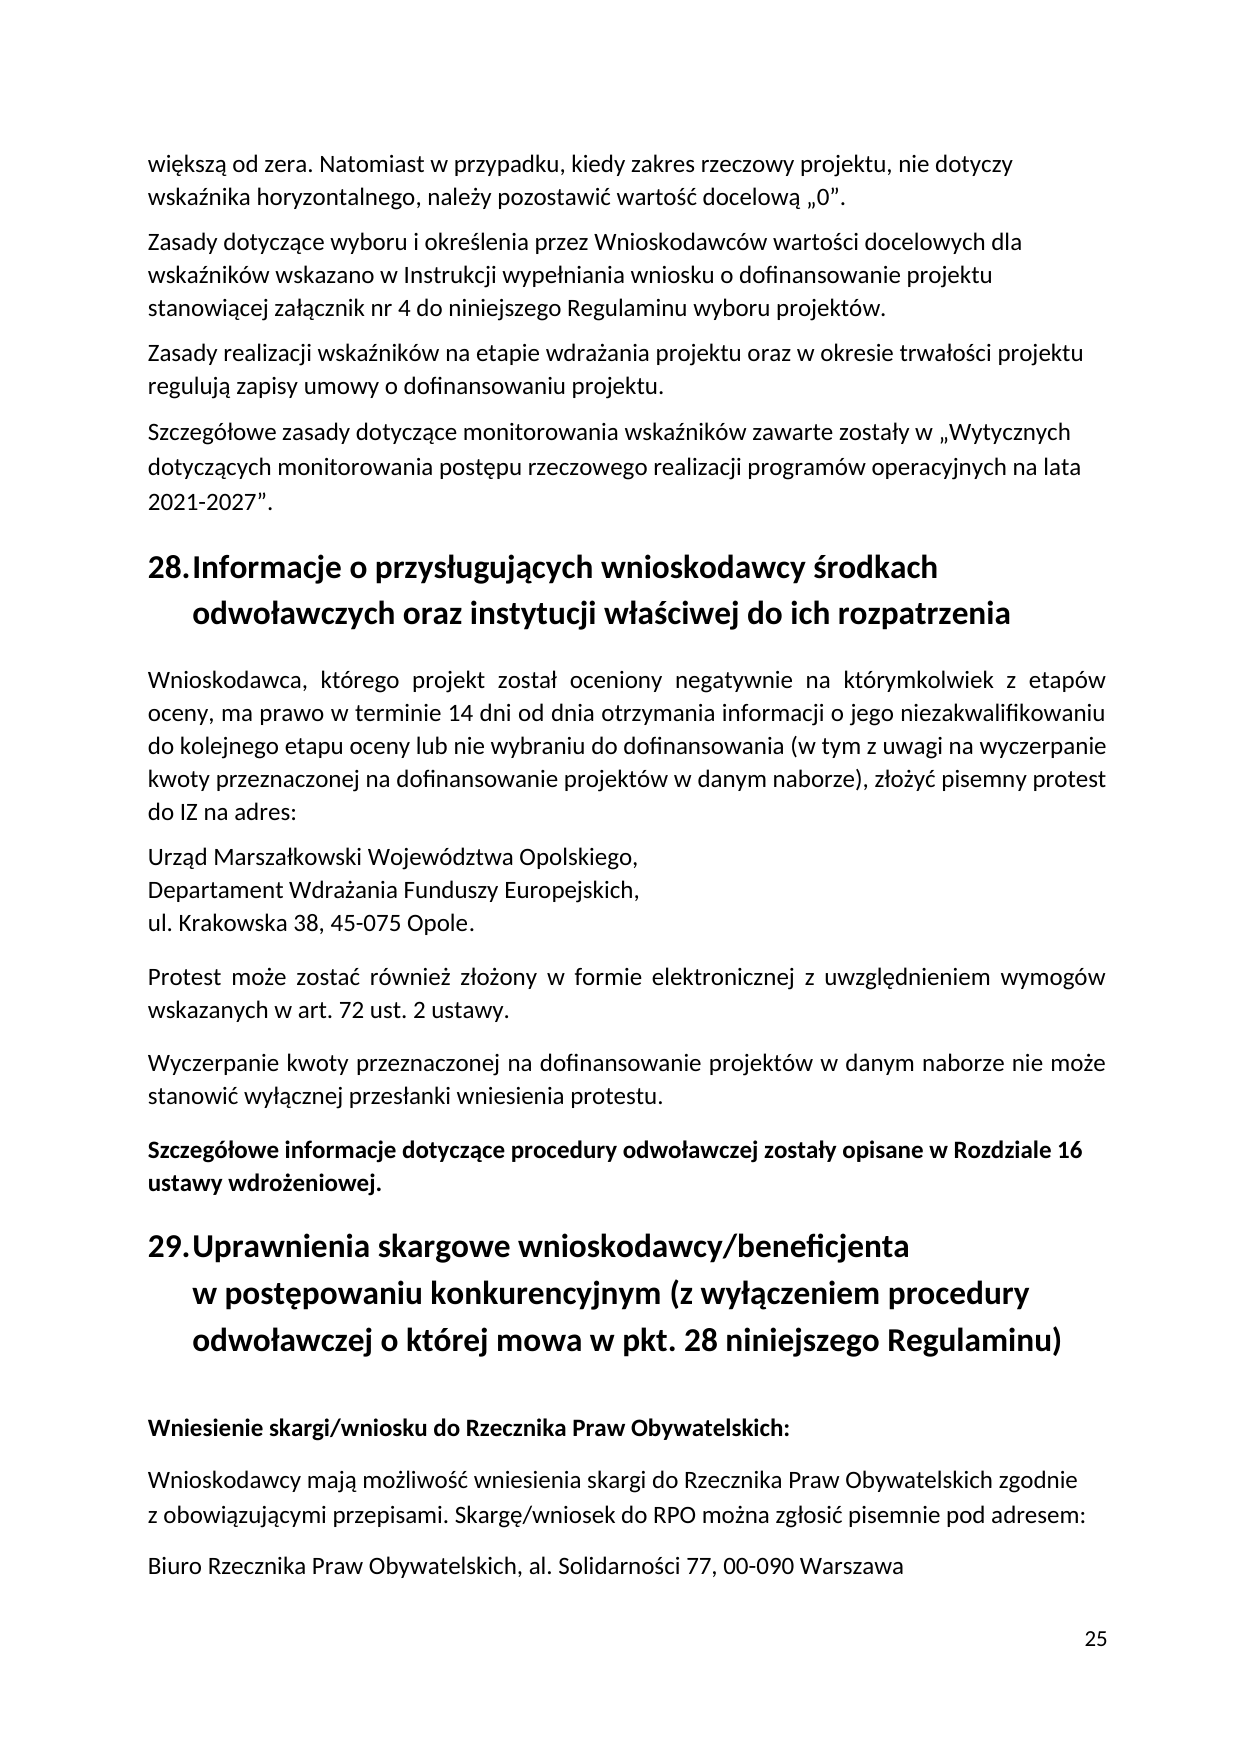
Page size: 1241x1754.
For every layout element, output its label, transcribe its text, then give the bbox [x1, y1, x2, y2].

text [148, 148, 1107, 211]
text Szczegółowe zasady dotyczące monitorowania wskaźników zawarte zostały w „Wytycznych dotyczących monitorowania postępu rzeczowego realizacji programów operacyjnych na lata 2021-2027”. [148, 416, 1107, 516]
text Zasady dotyczące wyboru i określenia przez Wnioskodawców wartości docelowych dla wskaźników wskazano w Instrukcji wypełniania wniosku o dofinansowanie projektu stanowiącej załącznik nr 4 do niniejszego Regulaminu wyboru projektów. [148, 226, 1107, 322]
text Wnioskodawcy mają możliwość wniesienia skargi do Rzecznika Praw Obywatelskich zgodnie z obowiązującymi przepisami. Skargę/wniosek do RPO można zgłosić pisemnie pod adresem: [148, 1464, 1107, 1529]
text Protest może zostać również złożony w formie elektronicznej z uwzględnieniem wymogów wskazanych w art. 72 ust. 2 ustawy. [148, 961, 1107, 1024]
text Wniesienie skargi/wniosku do Rzecznika Praw Obywatelskich: [148, 1412, 1107, 1443]
text Departament Wdrażania Funduszy Europejskich, [148, 874, 1107, 905]
text Wnioskodawca, którego projekt został oceniony negatywnie na którymkolwiek z etapów oceny, ma prawo w terminie 14 dni od dnia otrzymania informacji o jego niezakwalifikowaniu do kolejnego etapu oceny lub nie wybraniu do dofinansowania (w tym z uwagi na wyczerpanie kwoty przeznaczonej na dofinansowanie projektów w danym naborze), złożyć pisemny protest do IZ na adres: [148, 664, 1107, 826]
subtitle Uprawnienia skargowe wnioskodawcy/beneficjenta w postępowaniu konkurencyjnym (z wyłączeniem procedury odwoławczej o której mowa w pkt. 28 niniejszego Regulaminu) [148, 1225, 1107, 1359]
text Biuro Rzecznika Praw Obywatelskich, al. Solidarności 77, 00-090 Warszawa [148, 1551, 1107, 1581]
text Szczegółowe informacje dotyczące procedury odwoławczej zostały opisane w Rozdziale 16 ustawy wdrożeniowej. [148, 1134, 1107, 1198]
text Urząd Marszałkowski Województwa Opolskiego, [148, 841, 1107, 872]
text Zasady realizacji wskaźników na etapie wdrażania projektu oraz w okresie trwałości projektu regulują zapisy umowy o dofinansowaniu projektu. [148, 337, 1107, 401]
text ul. Krakowska 38, 45-075 Opole. [148, 907, 1107, 938]
text Wyczerpanie kwoty przeznaczonej na dofinansowanie projektów w danym naborze nie może stanowić wyłącznej przesłanki wniesienia protestu. [148, 1047, 1107, 1111]
subtitle Informacje o przysługujących wnioskodawcy środkach odwoławczych oraz instytucji właściwej do ich rozpatrzenia [148, 546, 1107, 633]
